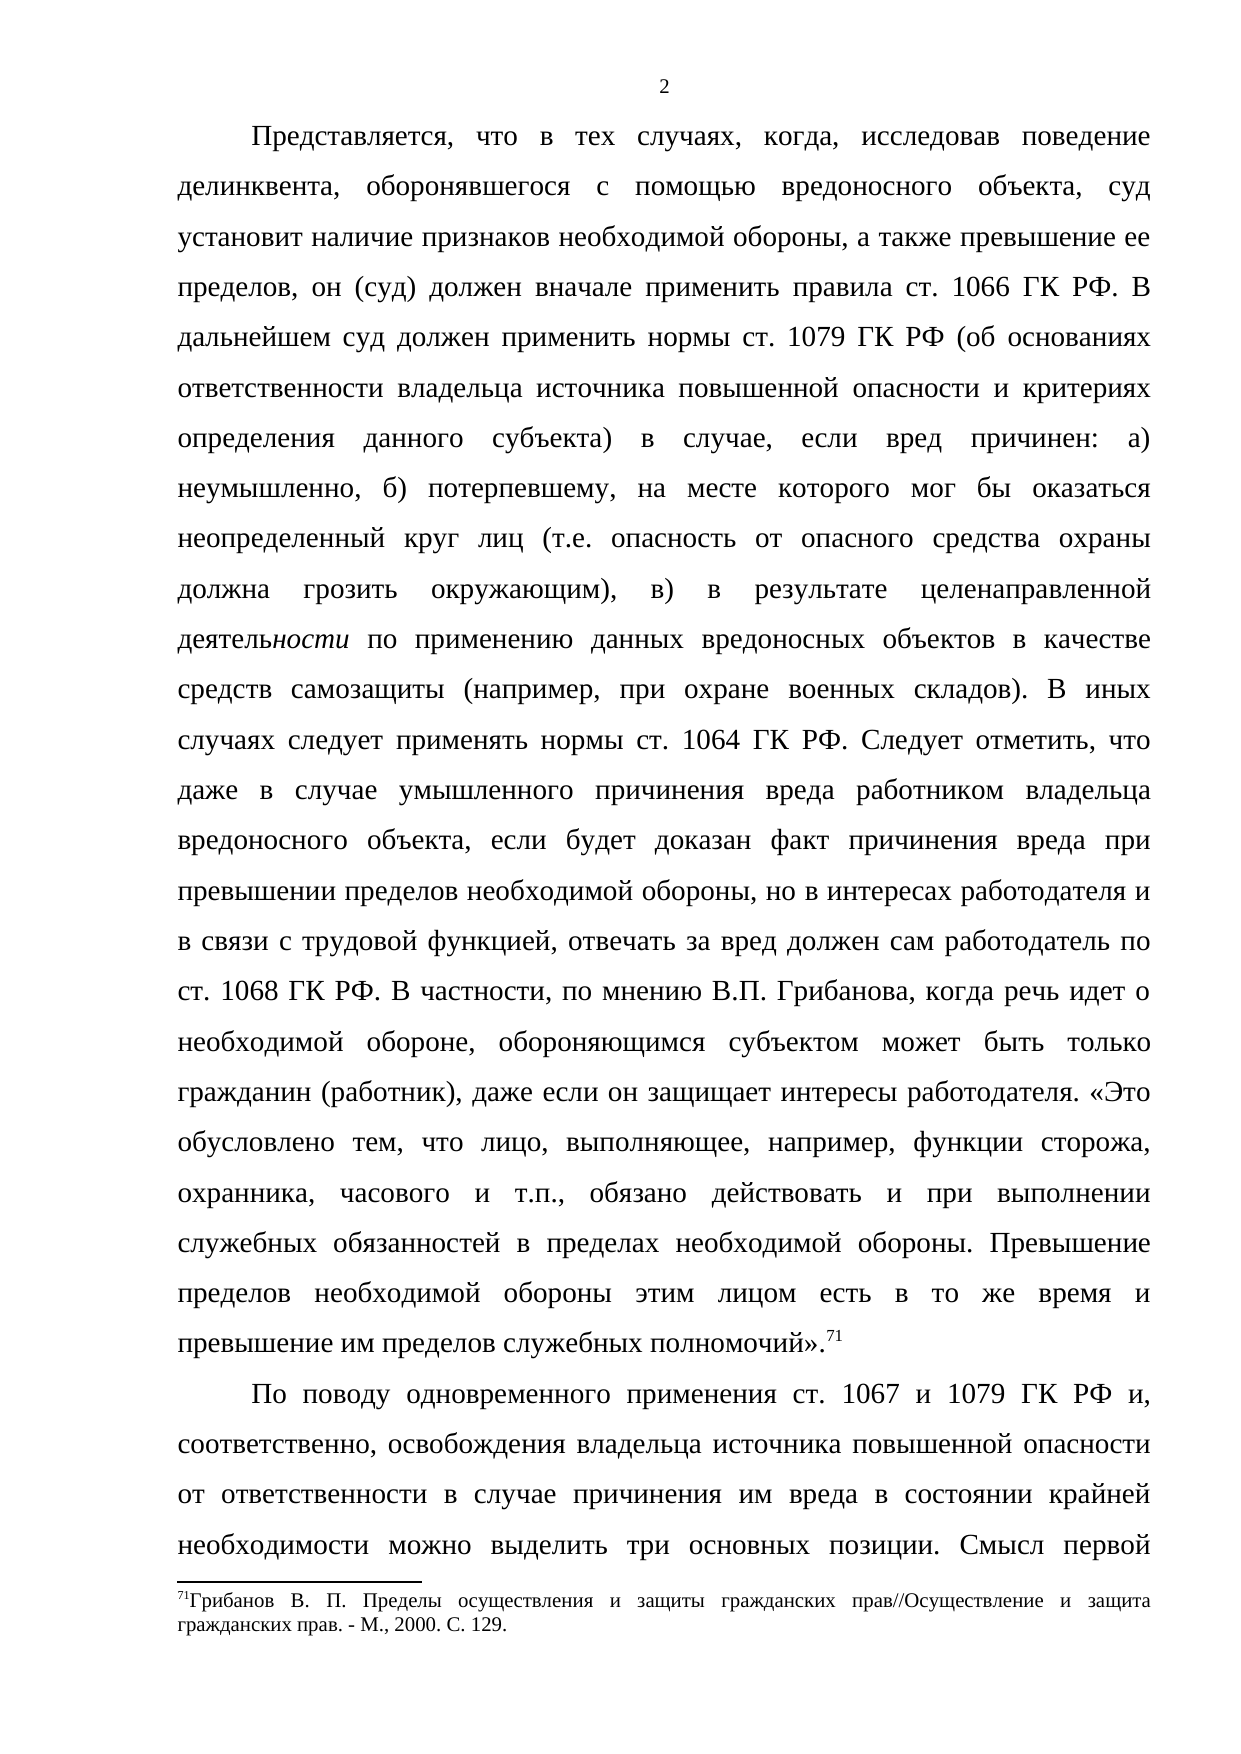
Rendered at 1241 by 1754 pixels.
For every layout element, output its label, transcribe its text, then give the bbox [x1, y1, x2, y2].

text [177, 1376, 1152, 1560]
text Представляется, что в тех случаях, когда, исследовав поведение делинквента, оборонявшегося с помощью вредоносного объекта, суд установит наличие признаков необходимой обороны, а также превышение ее пределов, он (суд) должен вначале применить правила ст. 1066 ГК РФ. В дальнейшем суд должен применить нормы ст. 1079 ГК РФ (об основаниях ответственности владельца источника повышенной опасности и критериях определения данного субъекта) в случае, если вред причинен: а) неумышленно, б) потерпевшему, на месте которого мог бы оказаться неопределенный круг лиц (т.е. опасность от опасного средства охраны должна грозить окружающим), в) в результате целенаправленной деятельности по применению данных вредоносных объектов в качестве средств самозащиты (например, при охране военных складов). В иных случаях следует применять нормы ст. 1064 ГК РФ. Следует отметить, что даже в случае умышленного причинения вреда работником владельца вредоносного объекта, если будет доказан факт причинения вреда при превышении пределов необходимой обороны, но в интересах работодателя и в связи с трудовой функцией, отвечать за вред должен сам работодатель по ст. 1068 ГК РФ. В частности, по мнению В.П. Грибанова, когда речь идет о необходимой обороне, обороняющимся субъектом может быть только гражданин (работник), даже если он защищает интересы работодателя. «Это обусловлено тем, что лицо, выполняющее, например, функции сторожа, охранника, часового и т.п., обязано действовать и при выполнении служебных обязанностей в пределах необходимой обороны. Превышение пределов необходимой обороны этим лицом есть в то же время и превышение им пределов служебных полномочий». [177, 118, 1152, 1359]
